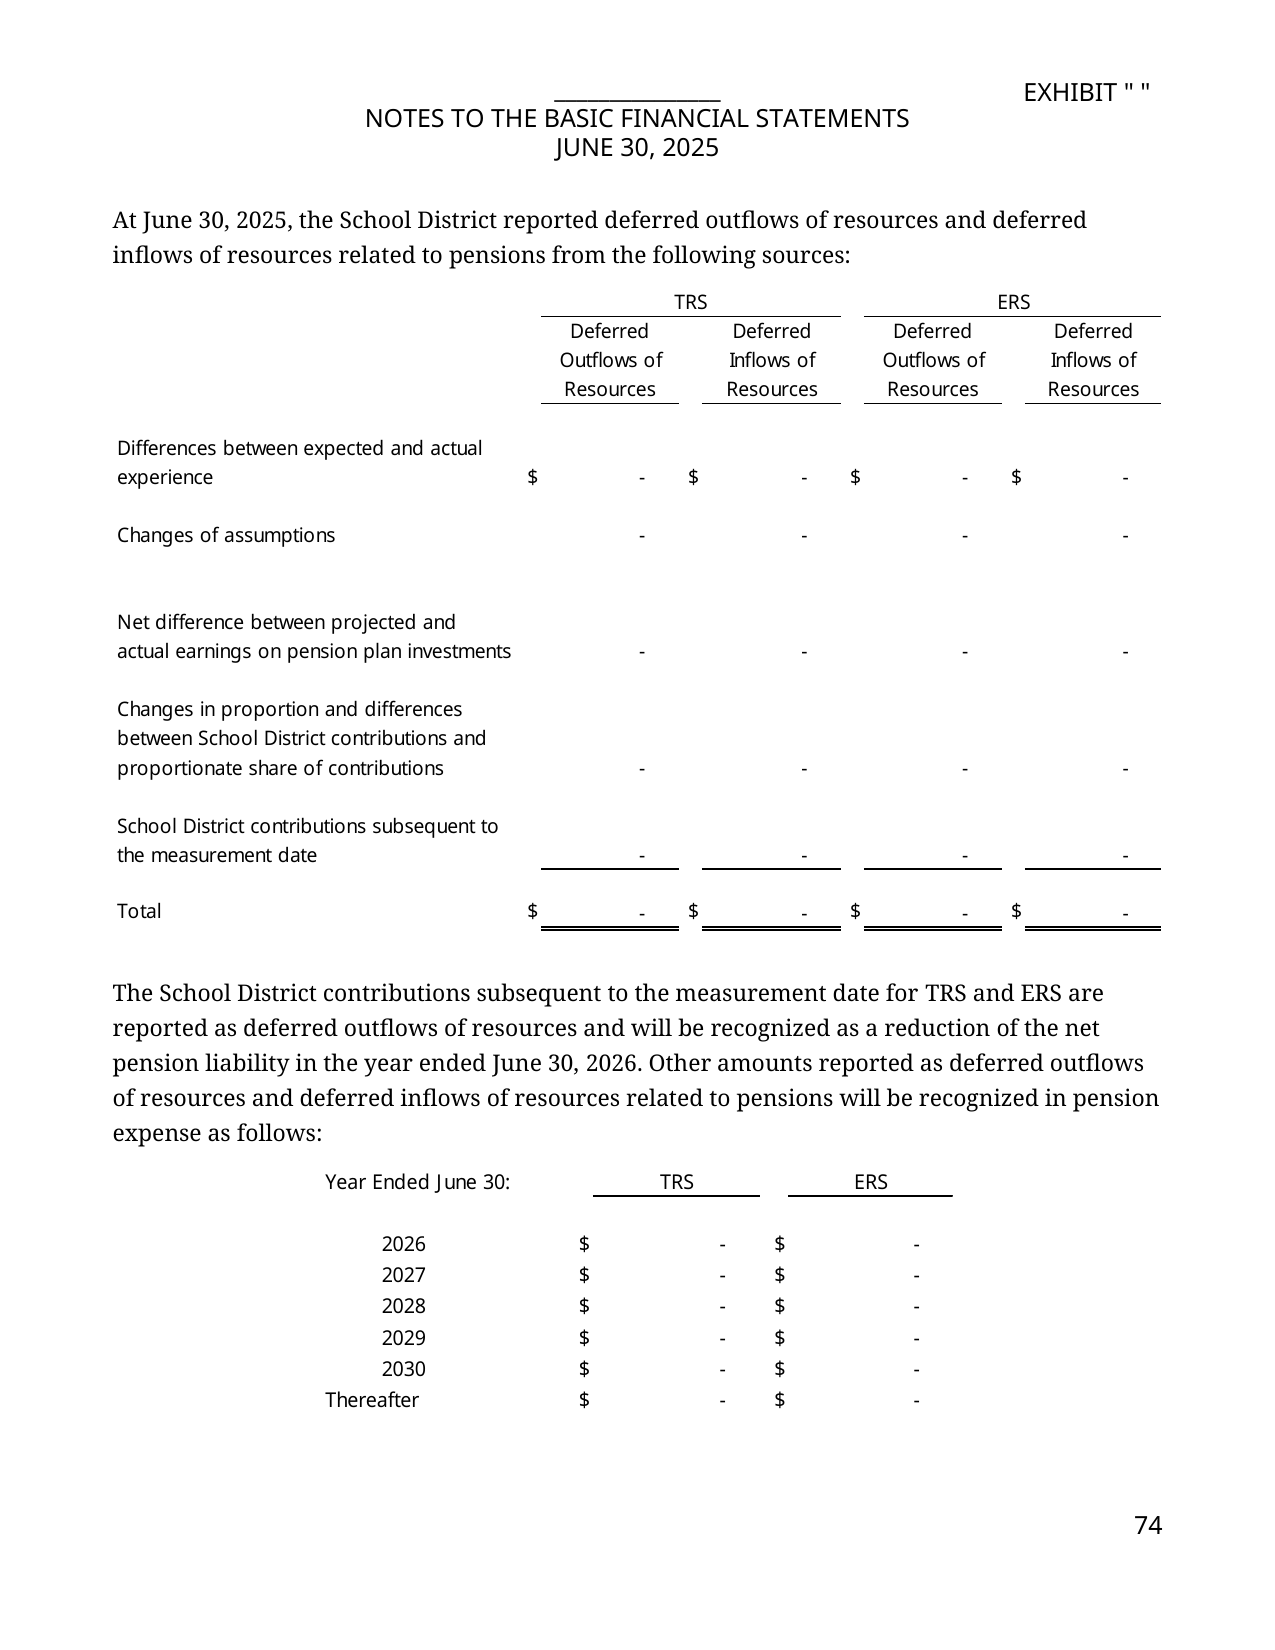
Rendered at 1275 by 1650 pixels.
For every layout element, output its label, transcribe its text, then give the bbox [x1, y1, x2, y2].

text The School District contributions subsequent to the measurement date for are reported as deferred outflows of resources and will be recognized as a reduction of the net pension liability in the year ended June 30, . Other amounts reported as deferred outflows of resources and deferred inflows of resources related to pensions will be recognized in pension expense as follows: [112, 977, 1162, 1148]
text At June 30, , the School District reported deferred outflows of resources and deferred inflows of resources related to pensions from the following sources: [112, 204, 1162, 270]
